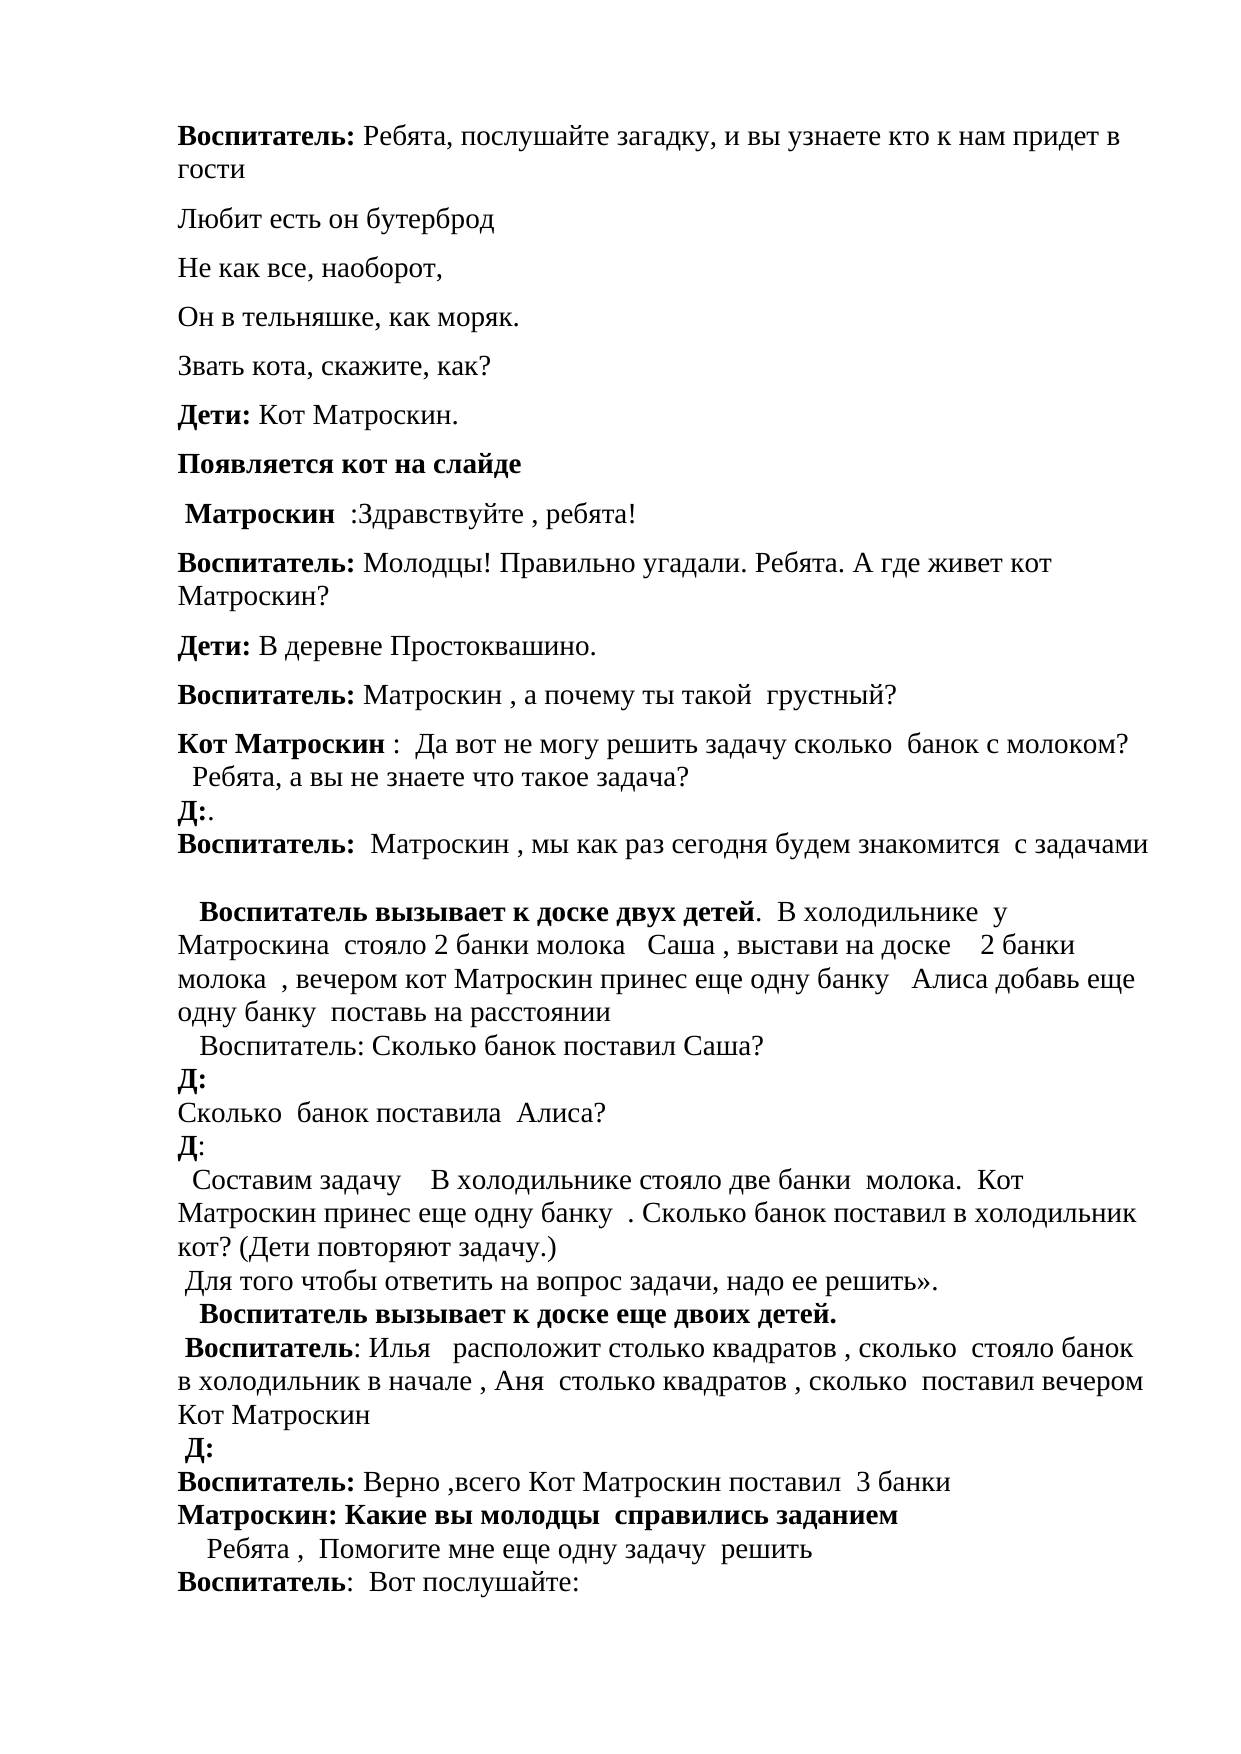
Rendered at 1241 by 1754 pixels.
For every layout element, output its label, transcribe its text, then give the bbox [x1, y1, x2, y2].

text Воспитатель: Верно ,всего Кот Матроскин поставил 3 банки [177, 1464, 1152, 1497]
text Для того чтобы ответить на вопрос задачи, надо ее решить». [177, 1263, 1152, 1296]
text Сколько банок поставила Алиса? [177, 1095, 1152, 1128]
text Ребята, а вы не знаете что такое задача? [177, 759, 1152, 793]
text Ребята , Помогите мне еще одну задачу решить [177, 1531, 1152, 1564]
text Матроскин: Какие вы молодцы справились заданием [177, 1497, 1152, 1531]
text Не как все, наоборот, [177, 250, 1152, 283]
text Кот Матроскин : Да вот не могу решить задачу сколько банок с молоком? [177, 726, 1152, 759]
text Воспитатель вызывает к доске еще двоих детей. [177, 1296, 1152, 1330]
text Дети: Кот Матроскин. [177, 397, 1152, 431]
text Д: [177, 1128, 1152, 1162]
text Д: [177, 1061, 1152, 1095]
text Воспитатель: Матроскин , мы как раз сегодня будем знакомится с задачами [177, 827, 1152, 860]
text Воспитатель: Сколько банок поставил Саша? [177, 1028, 1152, 1061]
text Воспитатель: Матроскин , а почему ты такой грустный? [177, 677, 1152, 710]
text Воспитатель вызывает к доске двух детей. В холодильнике у Матроскина стояло 2 банки молока Саша , выстави на доске 2 банки молока , вечером кот Матроскин принес еще одну банку Алиса добавь еще одну банку поставь на расстоянии [177, 894, 1152, 1028]
text Он в тельняшке, как моряк. [177, 299, 1152, 333]
text Д:. [177, 793, 1152, 827]
text Воспитатель: Вот послушайте: [177, 1564, 1152, 1598]
text Составим задачу В холодильнике стояло две банки молока. Кот Матроскин принес еще одну банку . Сколько банок поставил в холодильник кот? (Дети повторяют задачу.) [177, 1162, 1152, 1263]
text Д: [177, 1430, 1152, 1464]
text Воспитатель: Ребята, послушайте загадку, и вы узнаете кто к нам придет в гости [177, 118, 1152, 185]
text Дети: В деревне Простоквашино. [177, 628, 1152, 661]
text Воспитатель: Молодцы! Правильно угадали. Ребята. А где живет кот Матроскин? [177, 545, 1152, 612]
text Любит есть он бутерброд [177, 201, 1152, 234]
text Воспитатель: Илья расположит столько квадратов , сколько стояло банок в холодильник в начале , Аня столько квадратов , сколько поставил вечером Кот Матроскин [177, 1330, 1152, 1430]
text Матроскин :Здравствуйте , ребята! [177, 496, 1152, 529]
text Появляется кот на слайде [177, 447, 1152, 480]
text Звать кота, скажите, как? [177, 348, 1152, 382]
